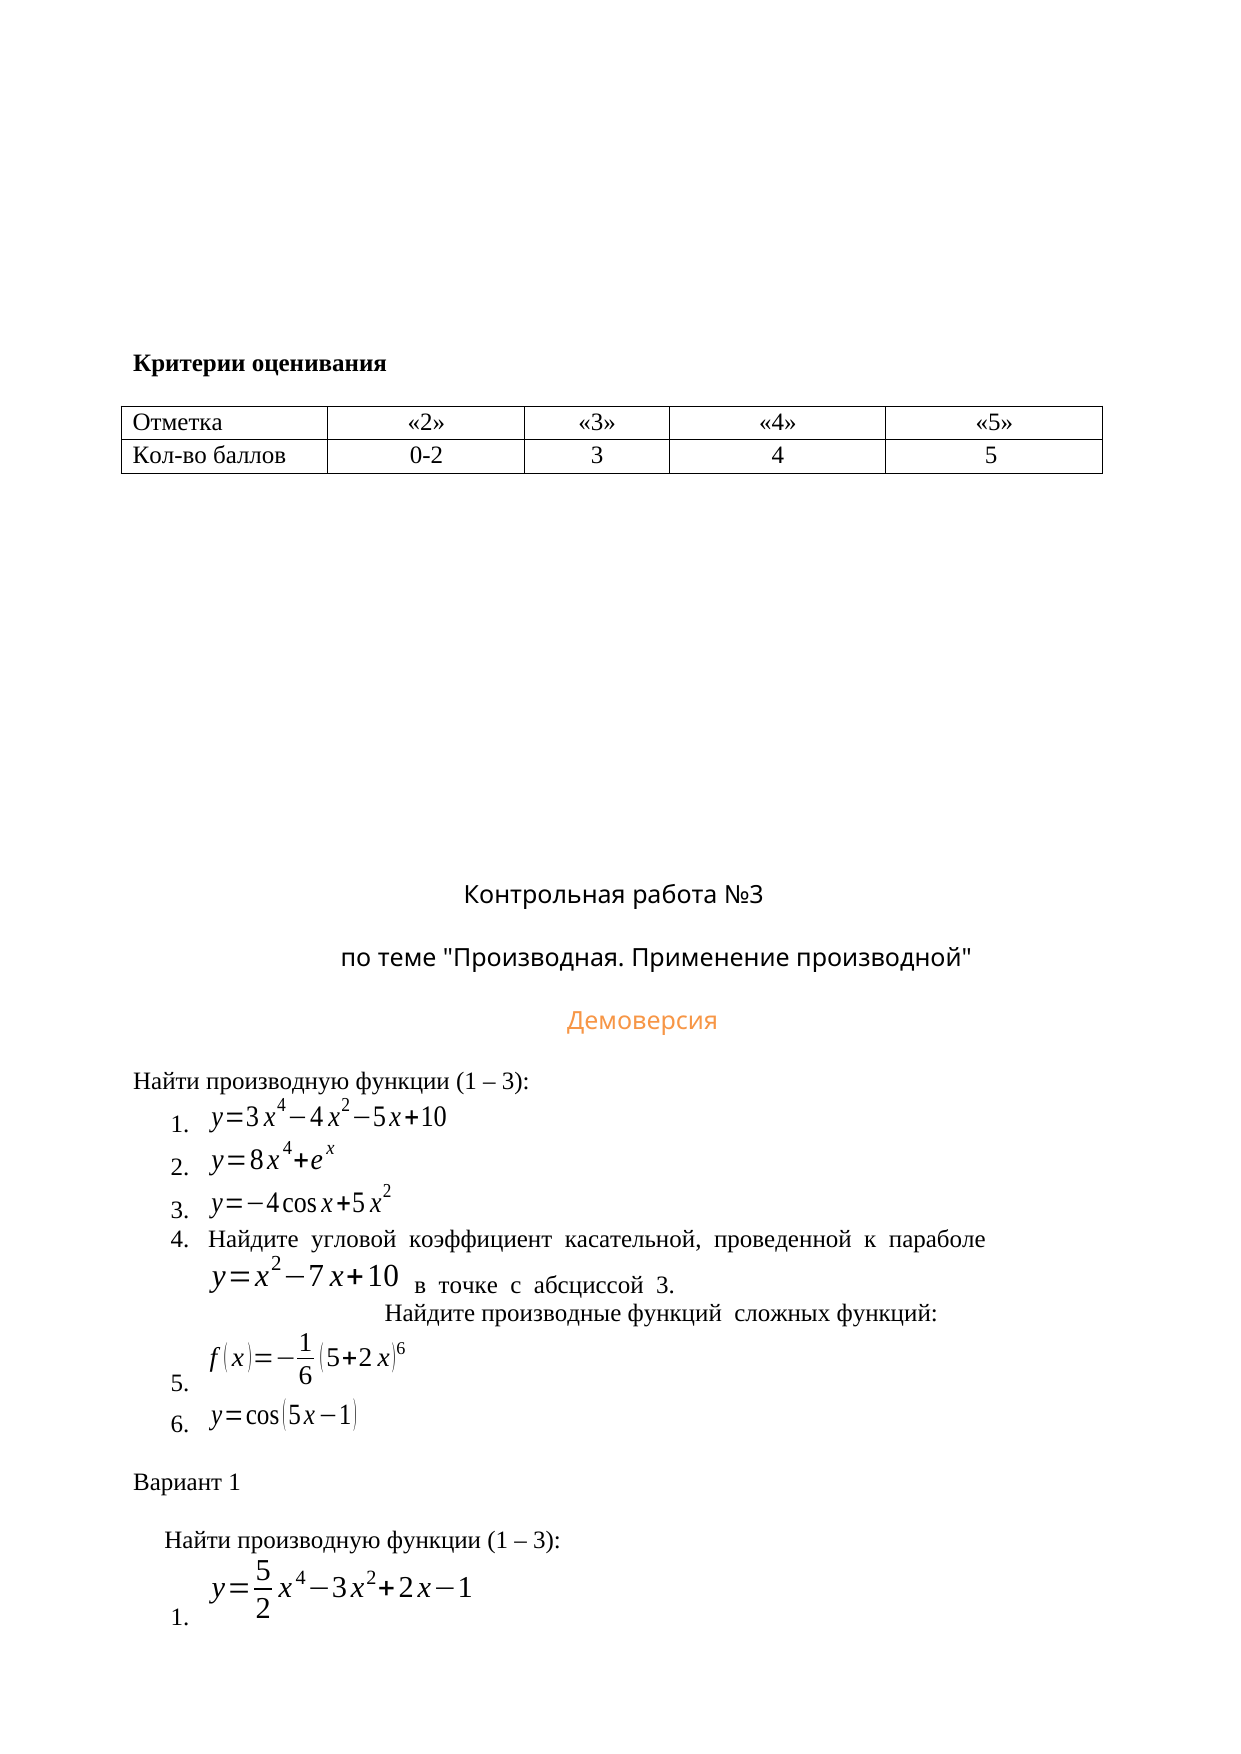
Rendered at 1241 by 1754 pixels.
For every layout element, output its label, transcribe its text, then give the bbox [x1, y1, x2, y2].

list Найдите угловой коэффициент касательной, проведенной к параболе в точке с абсциссой 3. [170, 1224, 1152, 1298]
text Найдите производные функций сложных функций: [170, 1298, 1152, 1327]
table_header «4» [670, 407, 885, 439]
text Найти производную функции (1 – 3): [133, 1525, 1152, 1554]
text по теме "Производная. Применение производной" [133, 940, 1152, 974]
table_header «2» [328, 407, 524, 439]
table_cell 5 [886, 440, 1102, 473]
text Контрольная работа №3 [133, 876, 1152, 911]
table_cell 0-2 [328, 440, 524, 473]
table_header «5» [886, 407, 1102, 439]
text Вариант 1 [133, 1467, 1152, 1496]
table_cell Кол-во баллов [122, 440, 327, 473]
table_header «3» [525, 407, 669, 439]
text Критерии оценивания [133, 348, 1152, 377]
text Найти производную функции (1 – 3): [133, 1066, 1152, 1095]
table_header Отметка [122, 407, 327, 439]
text Демоверсия [133, 1003, 1152, 1037]
table_cell 3 [525, 440, 669, 473]
table_cell 4 [670, 440, 885, 473]
